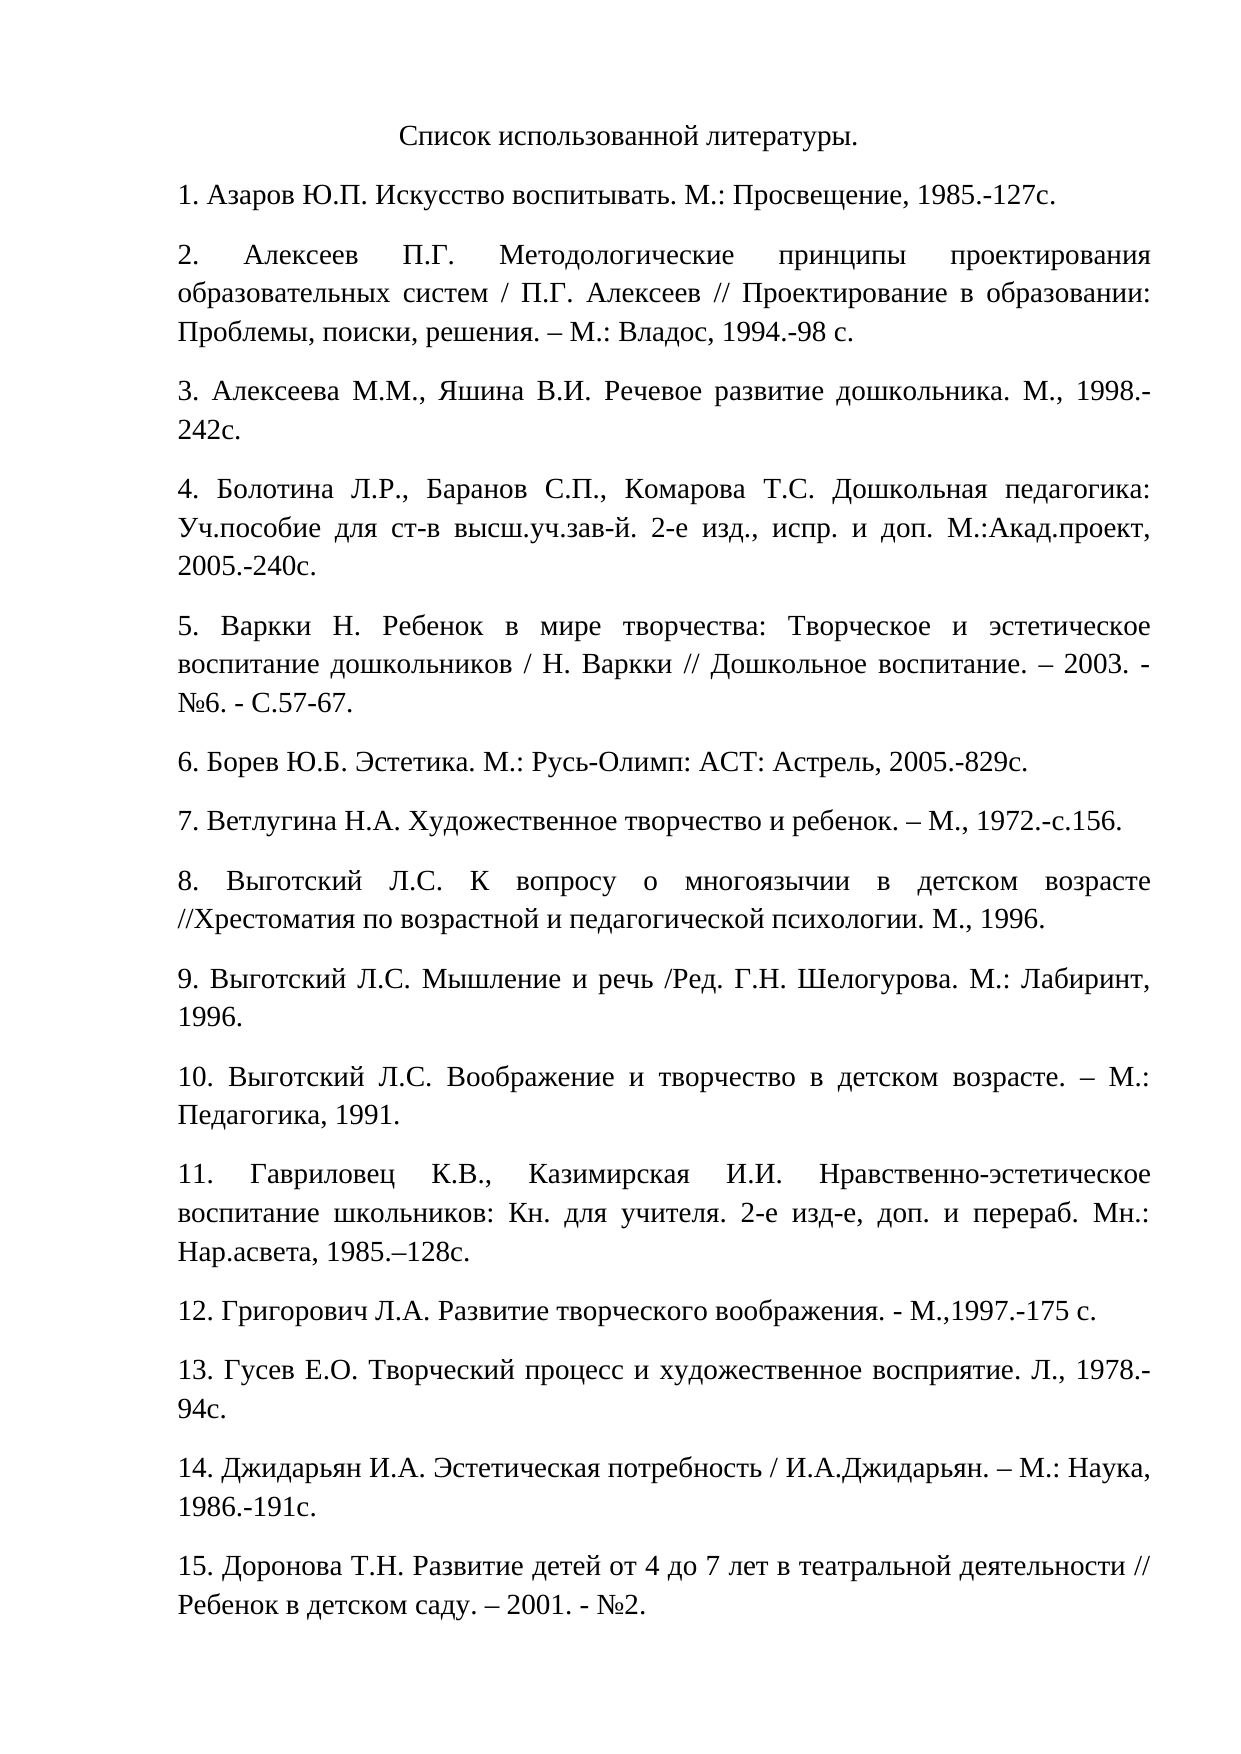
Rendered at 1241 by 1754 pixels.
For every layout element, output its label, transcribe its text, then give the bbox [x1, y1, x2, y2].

text 3. Алексеева М.М., Яшина В.И. Речевое развитие дошкольника. М., 1998.-242с. [177, 373, 1152, 445]
text 11. Гавриловец К.В., Казимирская И.И. Нравственно-эстетическое воспитание школьников: Кн. для учителя. 2-е изд-е, доп. и перераб. Мн.: Нар.асвета, 1985.–128с. [177, 1157, 1152, 1267]
text 4. Болотина Л.Р., Баранов С.П., Комарова Т.С. Дошкольная педагогика: Уч.пособие для ст-в высш.уч.зав-й. 2-е изд., испр. и доп. М.:Акад.проект, 2005.-240с. [177, 471, 1152, 582]
text 9. Выготский Л.С. Мышление и речь /Ред. Г.Н. Шелогурова. М.: Лабиринт, 1996. [177, 961, 1152, 1033]
text 10. Выготский Л.С. Воображение и творчество в детском возрасте. – М.: Педагогика, 1991. [177, 1059, 1152, 1131]
text 15. Доронова Т.Н. Развитие детей от 4 до 7 лет в театральной деятельности // Ребенок в детском саду. – 2001. - №2. [177, 1548, 1152, 1620]
text 7. Ветлугина Н.А. Художественное творчество и ребенок. – М., 1972.-с.156. [177, 803, 1152, 837]
text 1. Азаров Ю.П. Искусство воспитывать. М.: Просвещение, 1985.-127с. [177, 177, 1152, 211]
text 8. Выготский Л.С. К вопросу о многоязычии в детском возрасте //Хрестоматия по возрастной и педагогической психологии. М., 1996. [177, 863, 1152, 935]
text Список использованной литературы. [325, 118, 1152, 152]
text 12. Григорович Л.А. Развитие творческого воображения. - М.,1997.-175 с. [177, 1293, 1152, 1327]
text 2. Алексеев П.Г. Методологические принципы проектирования образовательных систем / П.Г. Алексеев // Проектирование в образовании: Проблемы, поиски, решения. – М.: Владос, 1994.-98 с. [177, 237, 1152, 347]
text 14. Джидарьян И.А. Эстетическая потребность / И.А.Джидарьян. – М.: Наука, 1986.-191с. [177, 1450, 1152, 1522]
text 13. Гусев Е.О. Творческий процесс и художественное восприятие. Л., 1978.-94с. [177, 1352, 1152, 1424]
text 6. Борев Ю.Б. Эстетика. М.: Русь-Олимп: АСТ: Астрель, 2005.-829с. [177, 744, 1152, 778]
text 5. Варкки Н. Ребенок в мире творчества: Творческое и эстетическое воспитание дошкольников / Н. Варкки // Дошкольное воспитание. – 2003. - №6. - С.57-67. [177, 608, 1152, 718]
